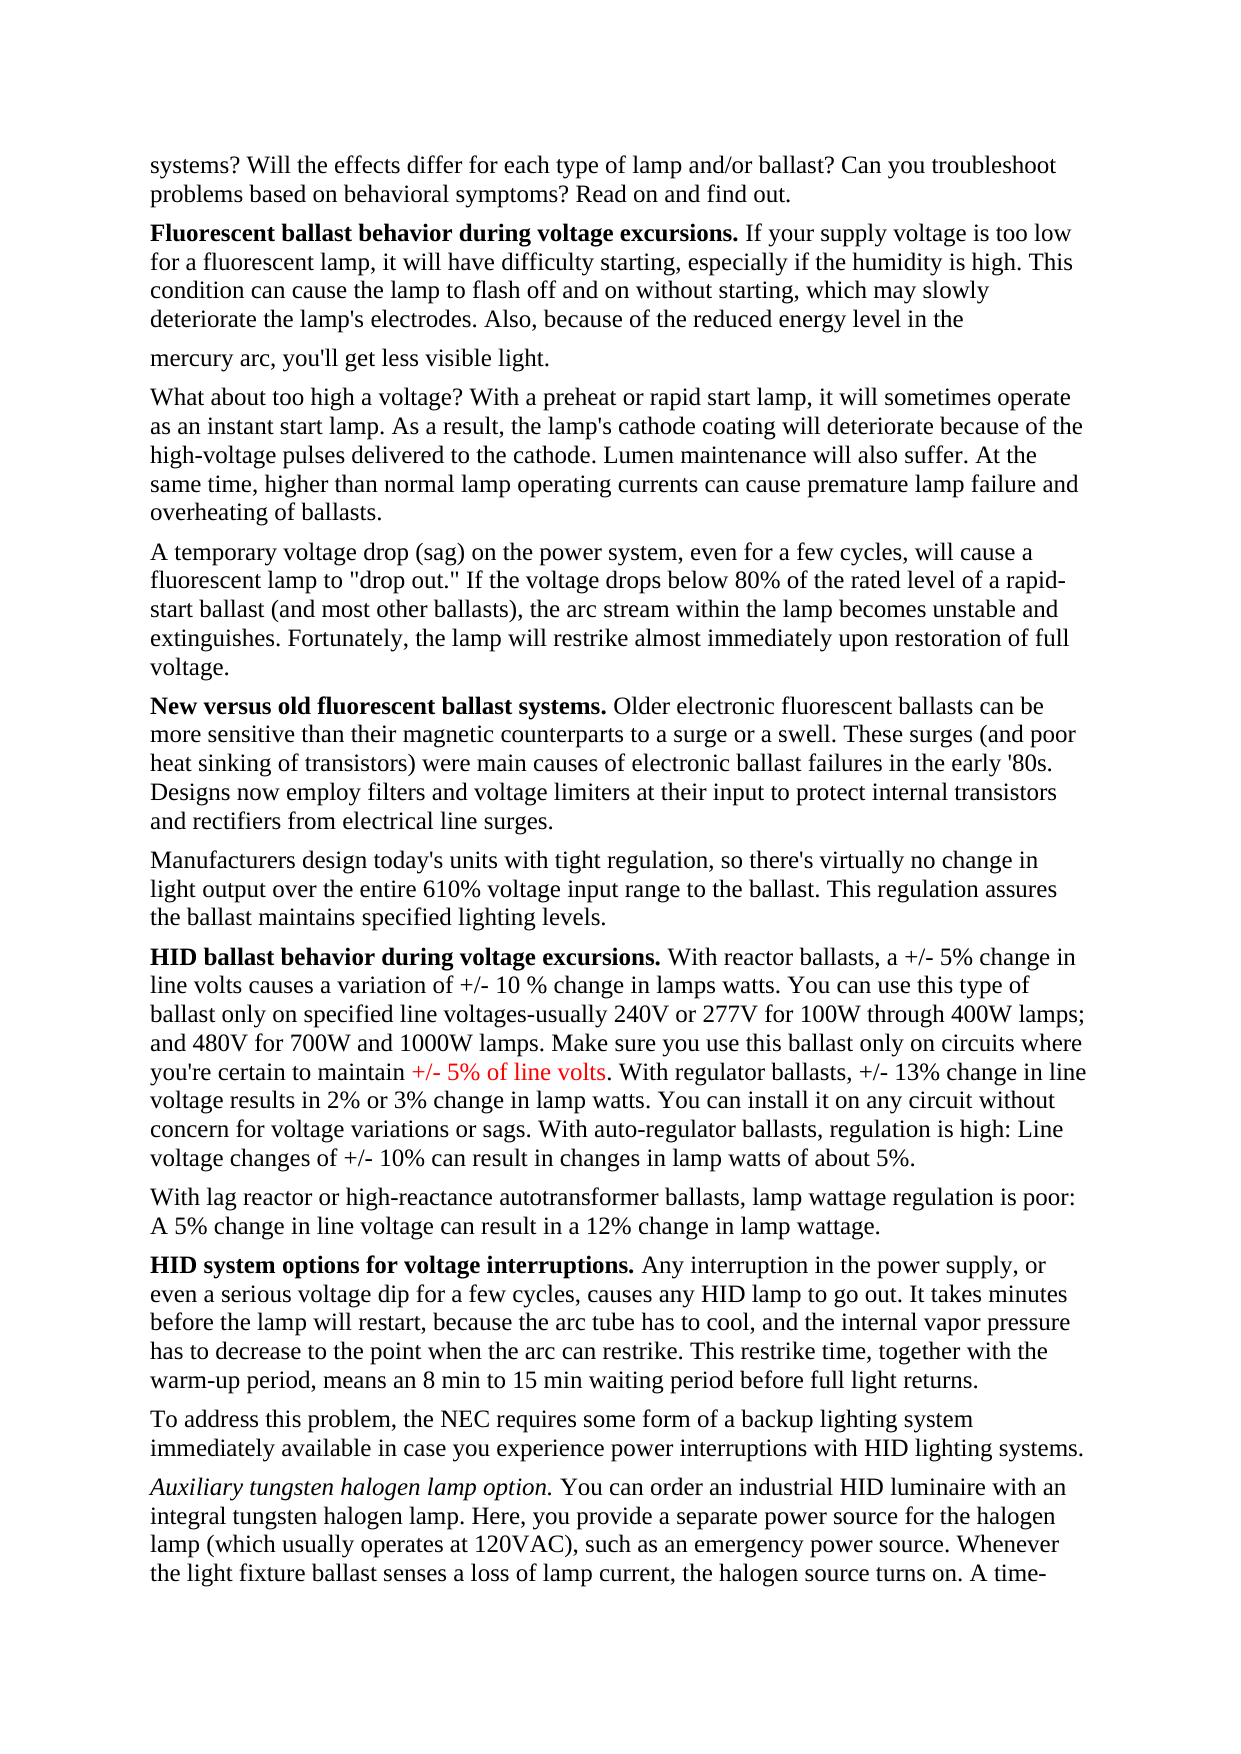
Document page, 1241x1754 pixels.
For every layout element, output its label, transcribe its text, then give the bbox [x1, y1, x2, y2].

text To address this problem, the NEC requires some form of a backup lighting system immediately available in case you experience power interruptions with HID lighting systems. [150, 1404, 1090, 1462]
text New versus old fluorescent ballast systems. Older electronic fluorescent ballasts can be more sensitive than their magnetic counterparts to a surge or a swell. These surges (and poor heat sinking of transistors) were main causes of electronic ballast failures in the early '80s. Designs now employ filters and voltage limiters at their input to protect internal transistors and rectifiers from electrical line surges. [150, 691, 1090, 834]
text A temporary voltage drop (sag) on the power system, even for a few cycles, will cause a fluorescent lamp to "drop out." If the voltage drops below 80% of the rated level of a rapid-start ballast (and most other ballasts), the arc stream within the lamp becomes unstable and extinguishes. Fortunately, the lamp will restrike almost immediately upon restoration of full voltage. [150, 537, 1090, 680]
text HID system options for voltage interruptions. Any interruption in the power supply, or even a serious voltage dip for a few cycles, causes any HID lamp to go out. It takes minutes before the lamp will restart, because the arc tube has to cool, and the internal vapor pressure has to decrease to the point when the arc can restrike. This restrike time, together with the warm-up period, means an 8 min to 15 min waiting period before full light returns. [150, 1250, 1090, 1394]
text Fluorescent ballast behavior during voltage excursions. If your supply voltage is too low for a fluorescent lamp, it will have difficulty starting, especially if the humidity is high. This condition can cause the lamp to flash off and on without starting, which may slowly deteriorate the lamp's electrodes. Also, because of the reduced energy level in the [150, 218, 1090, 333]
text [150, 150, 1090, 207]
text With lag reactor or high-reactance autotransformer ballasts, lamp wattage regulation is poor: A 5% change in line voltage can result in a 12% change in lamp wattage. [150, 1182, 1090, 1239]
text mercury arc, you'll get less visible light. [150, 343, 1090, 372]
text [150, 1472, 1090, 1587]
text Manufacturers design today's units with tight regulation, so there's virtually no change in light output over the entire 610% voltage input range to the ballast. This regulation assures the ballast maintains specified lighting levels. [150, 845, 1090, 931]
text What about too high a voltage? With a preheat or rapid start lamp, it will sometimes operate as an instant start lamp. As a result, the lamp's cathode coating will deteriorate because of the high-voltage pulses delivered to the cathode. Lumen maintenance will also suffer. At the same time, higher than normal lamp operating currents can cause premature lamp failure and overheating of ballasts. [150, 382, 1090, 526]
text HID ballast behavior during voltage excursions. With reactor ballasts, a +/- 5% change in line volts causes a variation of +/- 10 % change in lamps watts. You can use this type of ballast only on specified line voltages-usually 240V or 277V for 100W through 400W lamps; and 480V for 700W and 1000W lamps. Make sure you use this ballast only on circuits where you're certain to maintain +/- 5% of line volts. With regulator ballasts, +/- 13% change in line voltage results in 2% or 3% change in lamp watts. You can install it on any circuit without concern for voltage variations or sags. With auto-regulator ballasts, regulation is high: Line voltage changes of +/- 10% can result in changes in lamp watts of about 5%. [150, 942, 1090, 1172]
